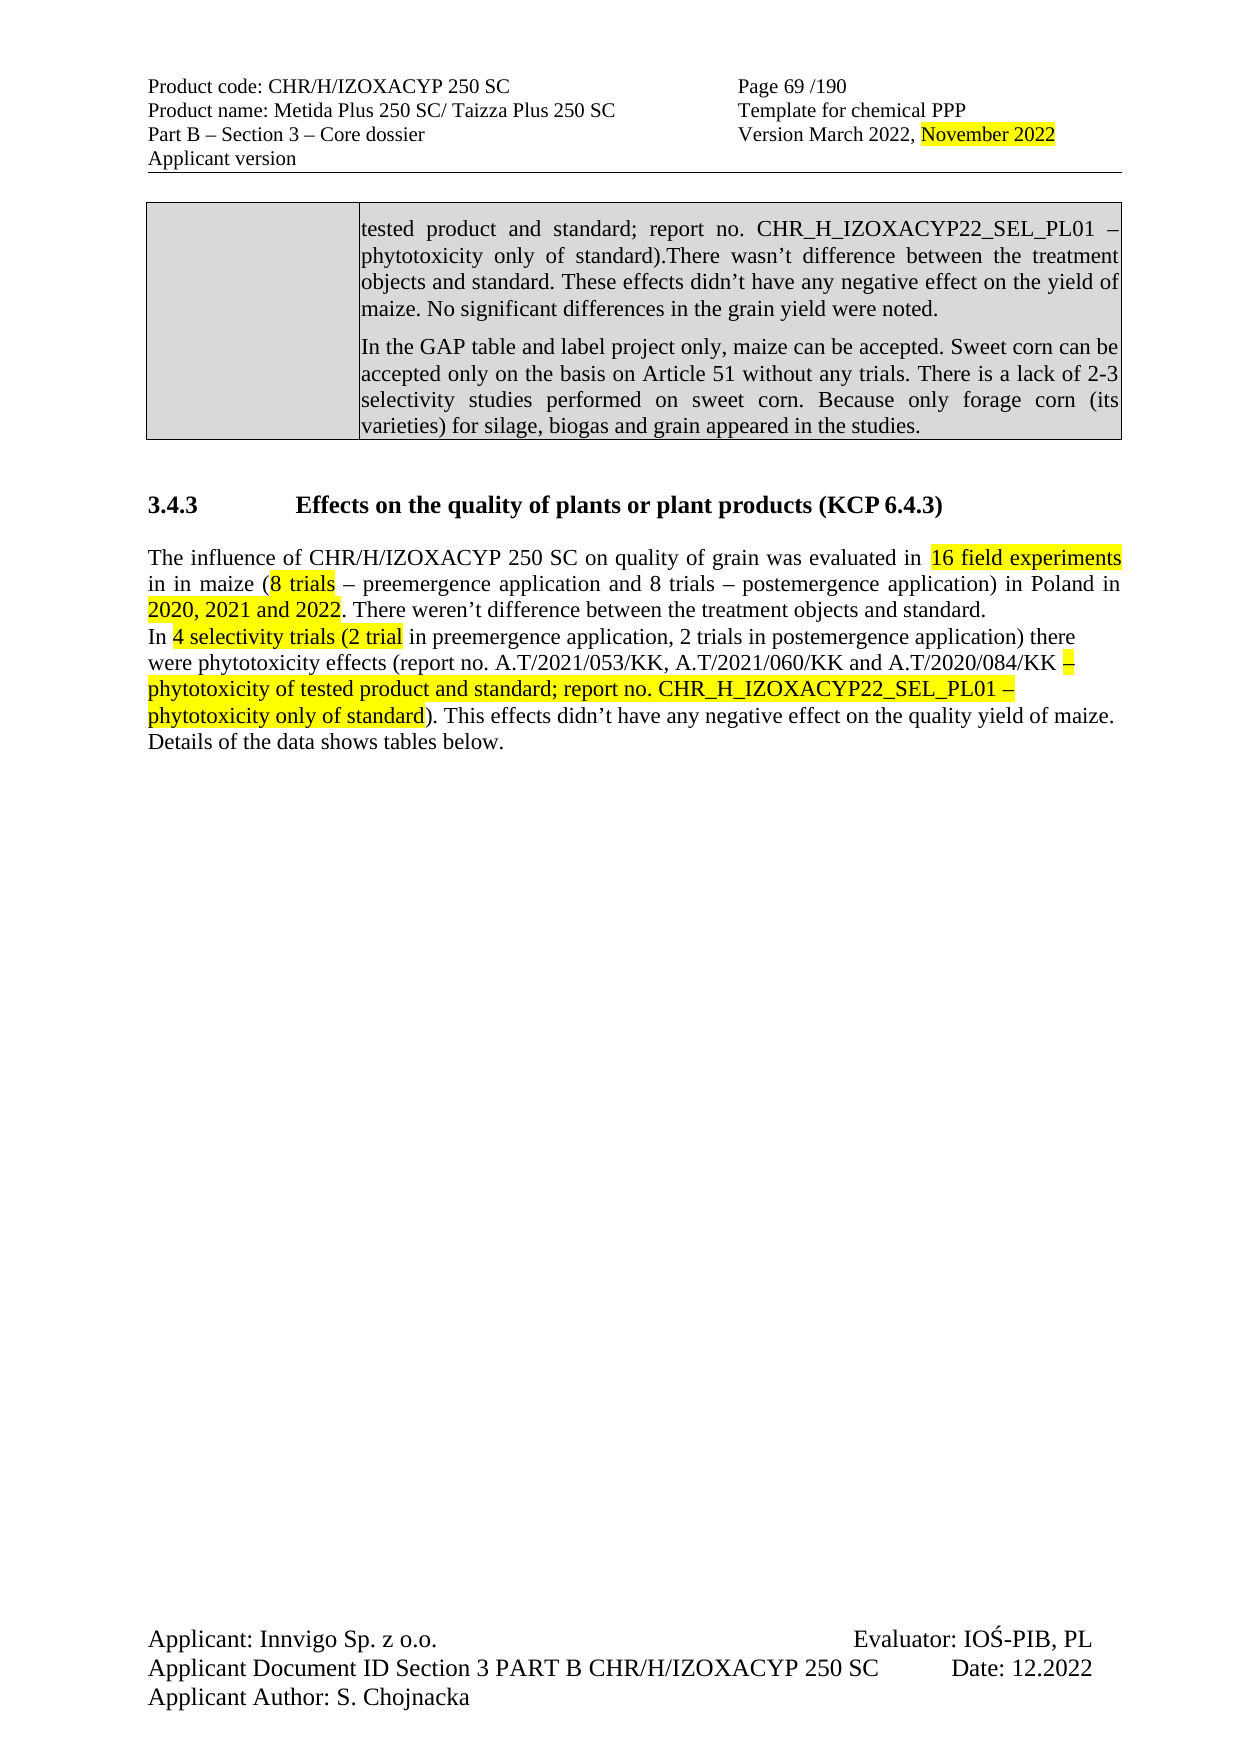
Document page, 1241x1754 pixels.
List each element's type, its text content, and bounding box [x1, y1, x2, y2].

text The influence of CHR/H/IZOXACYP 250 SC on quality of grain was evaluated in 16 field experiments in in maize (8 trials – preemergence application and 8 trials – postemergence application) in Poland in 2020, 2021 and 2022. There weren’t difference between the treatment objects and standard. [148, 544, 1122, 623]
text In 4 selectivity trials (2 trial in preemergence application, 2 trials in postemergence application) there were phytotoxicity effects (report no. A.T/2021/053/KK, A.T/2021/060/KK and A.T/2020/084/KK – phytotoxicity of tested product and standard; report no. CHR_H_IZOXACYP22_SEL_PL01 – phytotoxicity only of standard). This effects didn’t have any negative effect on the quality yield of maize. Details of the data shows tables below. [148, 623, 1122, 754]
subtitle Effects on the quality of plants or plant products (KCP 6.4.3) [148, 490, 1122, 519]
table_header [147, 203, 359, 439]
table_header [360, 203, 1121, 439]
